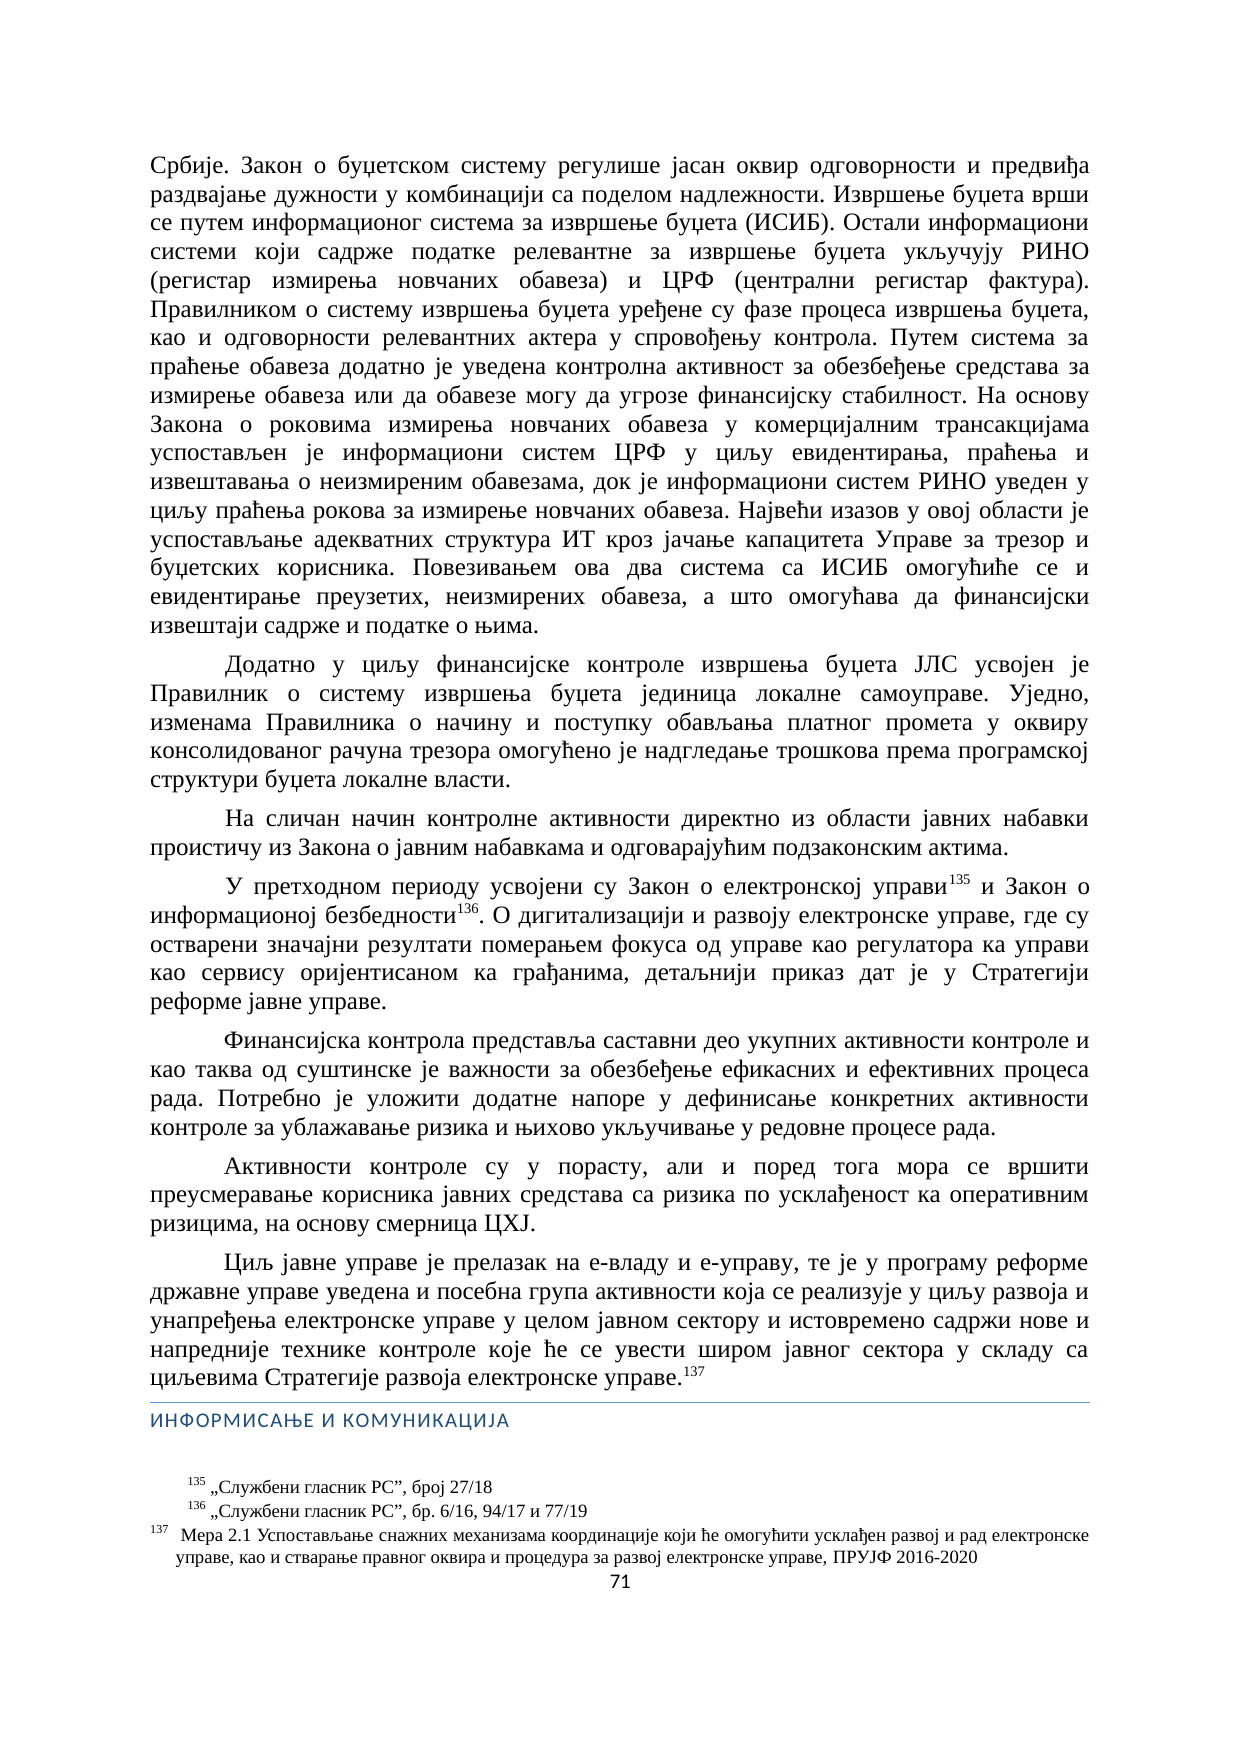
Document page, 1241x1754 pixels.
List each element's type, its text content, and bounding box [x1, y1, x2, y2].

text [150, 150, 1090, 639]
text У претходном периоду усвојени су Закон о електронској управи и Закон о информационој безбедности. О дигитализацији и развоју електронске управе, где су остварени значајни резултати померањем фокуса од управе као регулатора ка управи као сервису оријентисаном ка грађанима, детаљнији приказ дат је у Стратегији реформе јавне управе. [150, 871, 1090, 1015]
text Финансијска контрола представља саставни део укупних активности контроле и као таква од суштинске је важности за обезбеђење ефикасних и ефективних процеса рада. Потребно је уложити додатне напоре у дефинисање конкретних активности контроле за ублажавање ризика и њихово укључивање у редовне процесе рада. [150, 1025, 1090, 1140]
text Циљ јавне управе је прелазак на е-владу и е-управу, те је у програму реформе државне управе уведена и посебна група активности која се реализује у циљу развоја и унапређења електронске управе у целом јавном сектору и истовремено садржи нове и напредније технике контроле које ће се увести широм јавног сектора у складу са циљевима Стратегије развоја електронске управе. [150, 1247, 1090, 1391]
text Активности контроле су у порасту, али и поред тога мора се вршити преусмеравање корисника јавних средстава са ризика по усклађеност ка оперативним ризицима, на основу смерница ЦХЈ. [150, 1151, 1090, 1237]
text Додатно у циљу финансијске контроле извршења буџета ЈЛС усвојен је Правилник о систему извршења буџета јединица локалне самоуправе. Уједно, изменама Правилника о начину и поступку обављања платног промета у оквиру консолидованог рачуна трезора омогућено је надгледање трошкова према програмској структури буџета локалне власти. [150, 649, 1090, 793]
text На сличан начин контролне активности директно из области јавних набавки проистичу из Закона о јавним набавкама и одговарајућим подзаконским актима. [150, 803, 1090, 861]
subtitle Информисање и комуникација [150, 1403, 1090, 1433]
